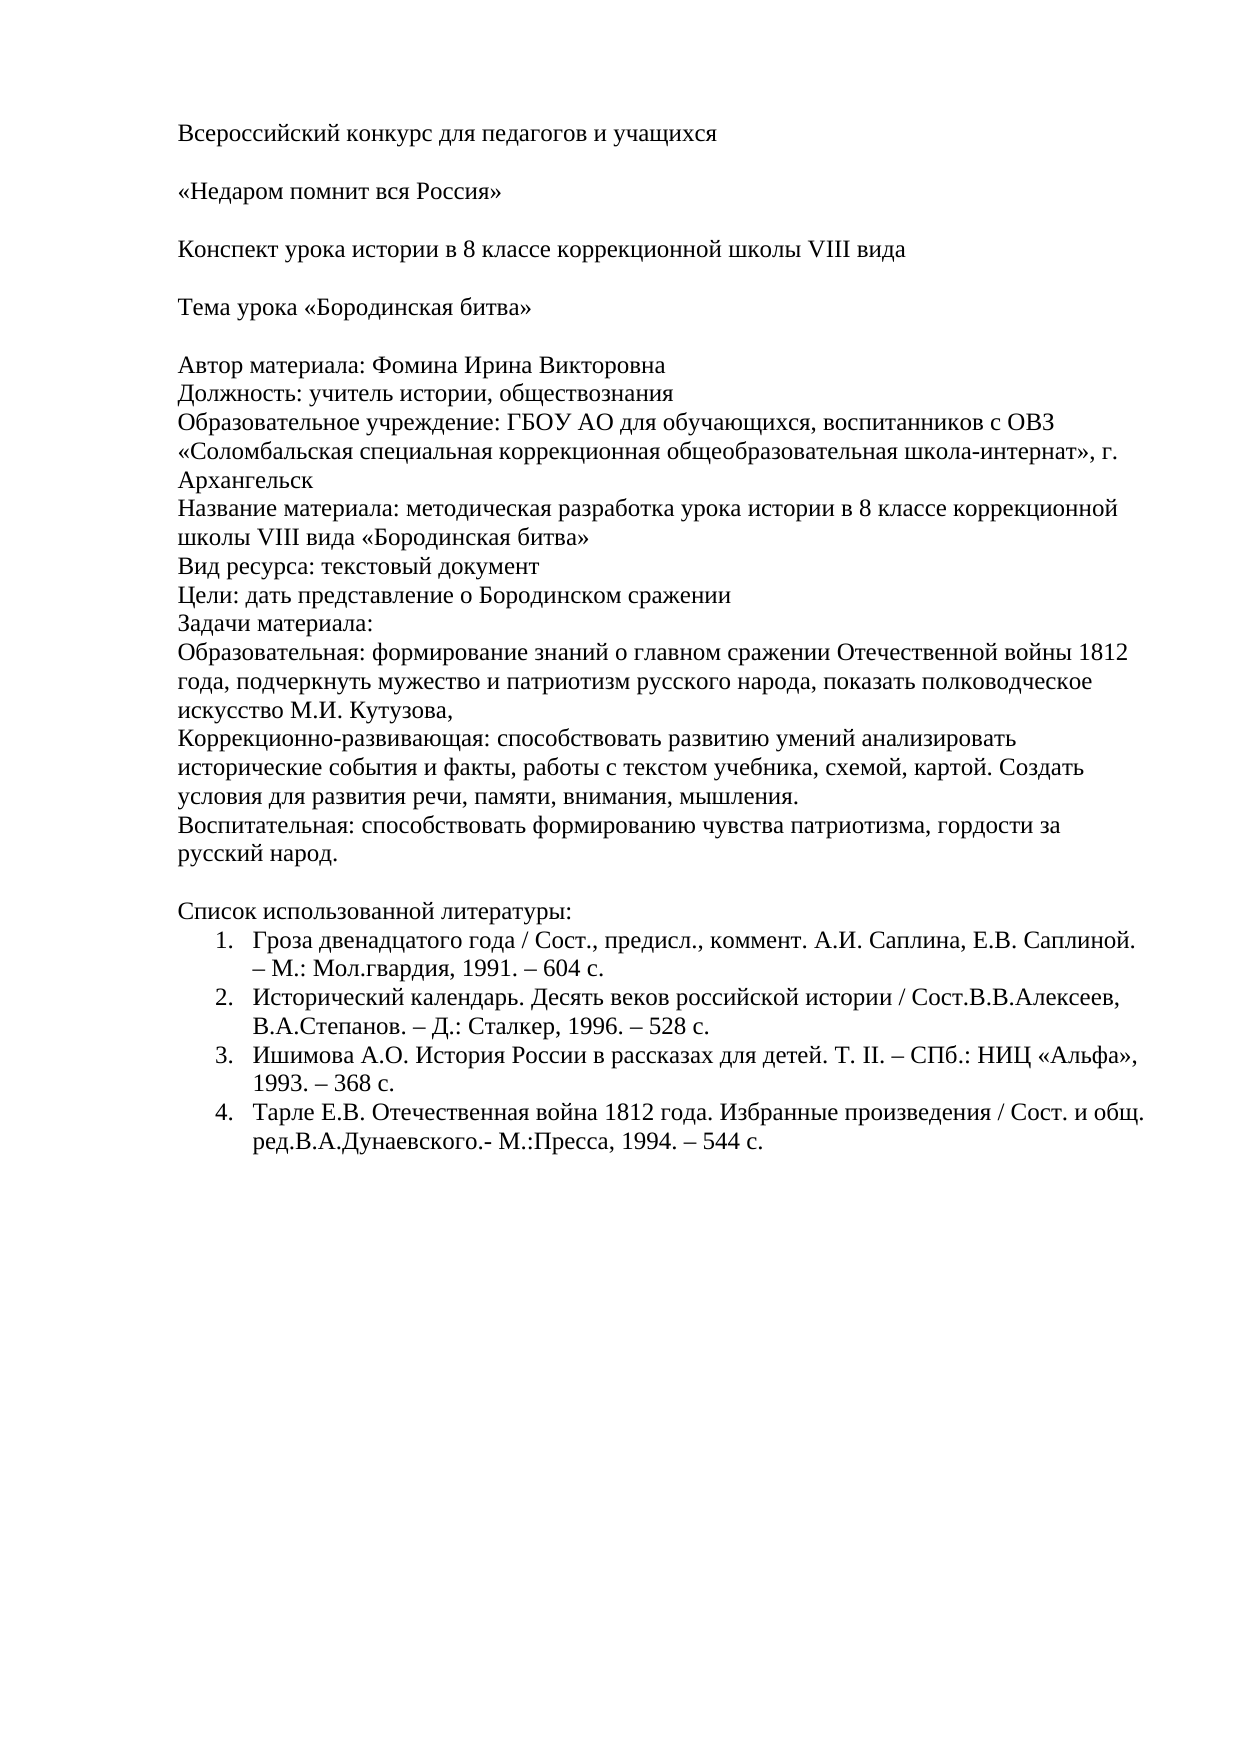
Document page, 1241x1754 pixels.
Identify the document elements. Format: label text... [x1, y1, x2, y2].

table_cell Вид ресурса: текстовый документ [177, 551, 1151, 580]
table_cell Образовательное учреждение: ГБОУ АО для обучающихся, воспитанников с ОВЗ «Соломбальская специальная коррекционная общеобразовательная школа-интернат», г. Архангельск [177, 407, 1151, 493]
table_cell Название материала: методическая разработка урока истории в 8 классе коррекционной школы VIII вида «Бородинская битва» [177, 494, 1151, 551]
table_header Всероссийский конкурс для педагогов и учащихся «Недаром помнит вся Россия» Конспект урока истории в 8 классе коррекционной школы VIII вида Тема урока «Бородинская битва» Автор материала: Фомина Ирина Викторовна [177, 118, 1151, 378]
table_cell Должность: учитель истории, обществознания [177, 379, 1151, 407]
table_cell Список использованной литературы: Гроза двенадцатого года / Сост., предисл., коммент. А.И. Саплина, Е.В. Саплиной. – М.: Мол.гвардия, 1991. – 604 с. Исторический календарь. Десять веков российской истории / Сост.В.В.Алексеев, В.А.Степанов. – Д.: Сталкер, 1996. – 528 с. Ишимова А.О. История России в рассказах для детей. Т. II. – СПб.: НИЦ «Альфа», 1993. – 368 с. Тарле Е.В. Отечественная война 1812 года. Избранные произведения / Сост. и общ. ред.В.А.Дунаевского.- М.:Пресса, 1994. – 544 с. [177, 896, 1151, 1183]
table_cell Цели: дать представление о Бородинском сражении Задачи материала: Образовательная: формирование знаний о главном сражении Отечественной войны 1812 года, подчеркнуть мужество и патриотизм русского народа, показать полководческое искусство М.И. Кутузова, Коррекционно-развивающая: способствовать развитию умений анализировать исторические события и факты, работы с текстом учебника, схемой, картой. Создать условия для развития речи, памяти, внимания, мышления. Воспитательная: способствовать формированию чувства патриотизма, гордости за русский народ. [177, 580, 1151, 896]
